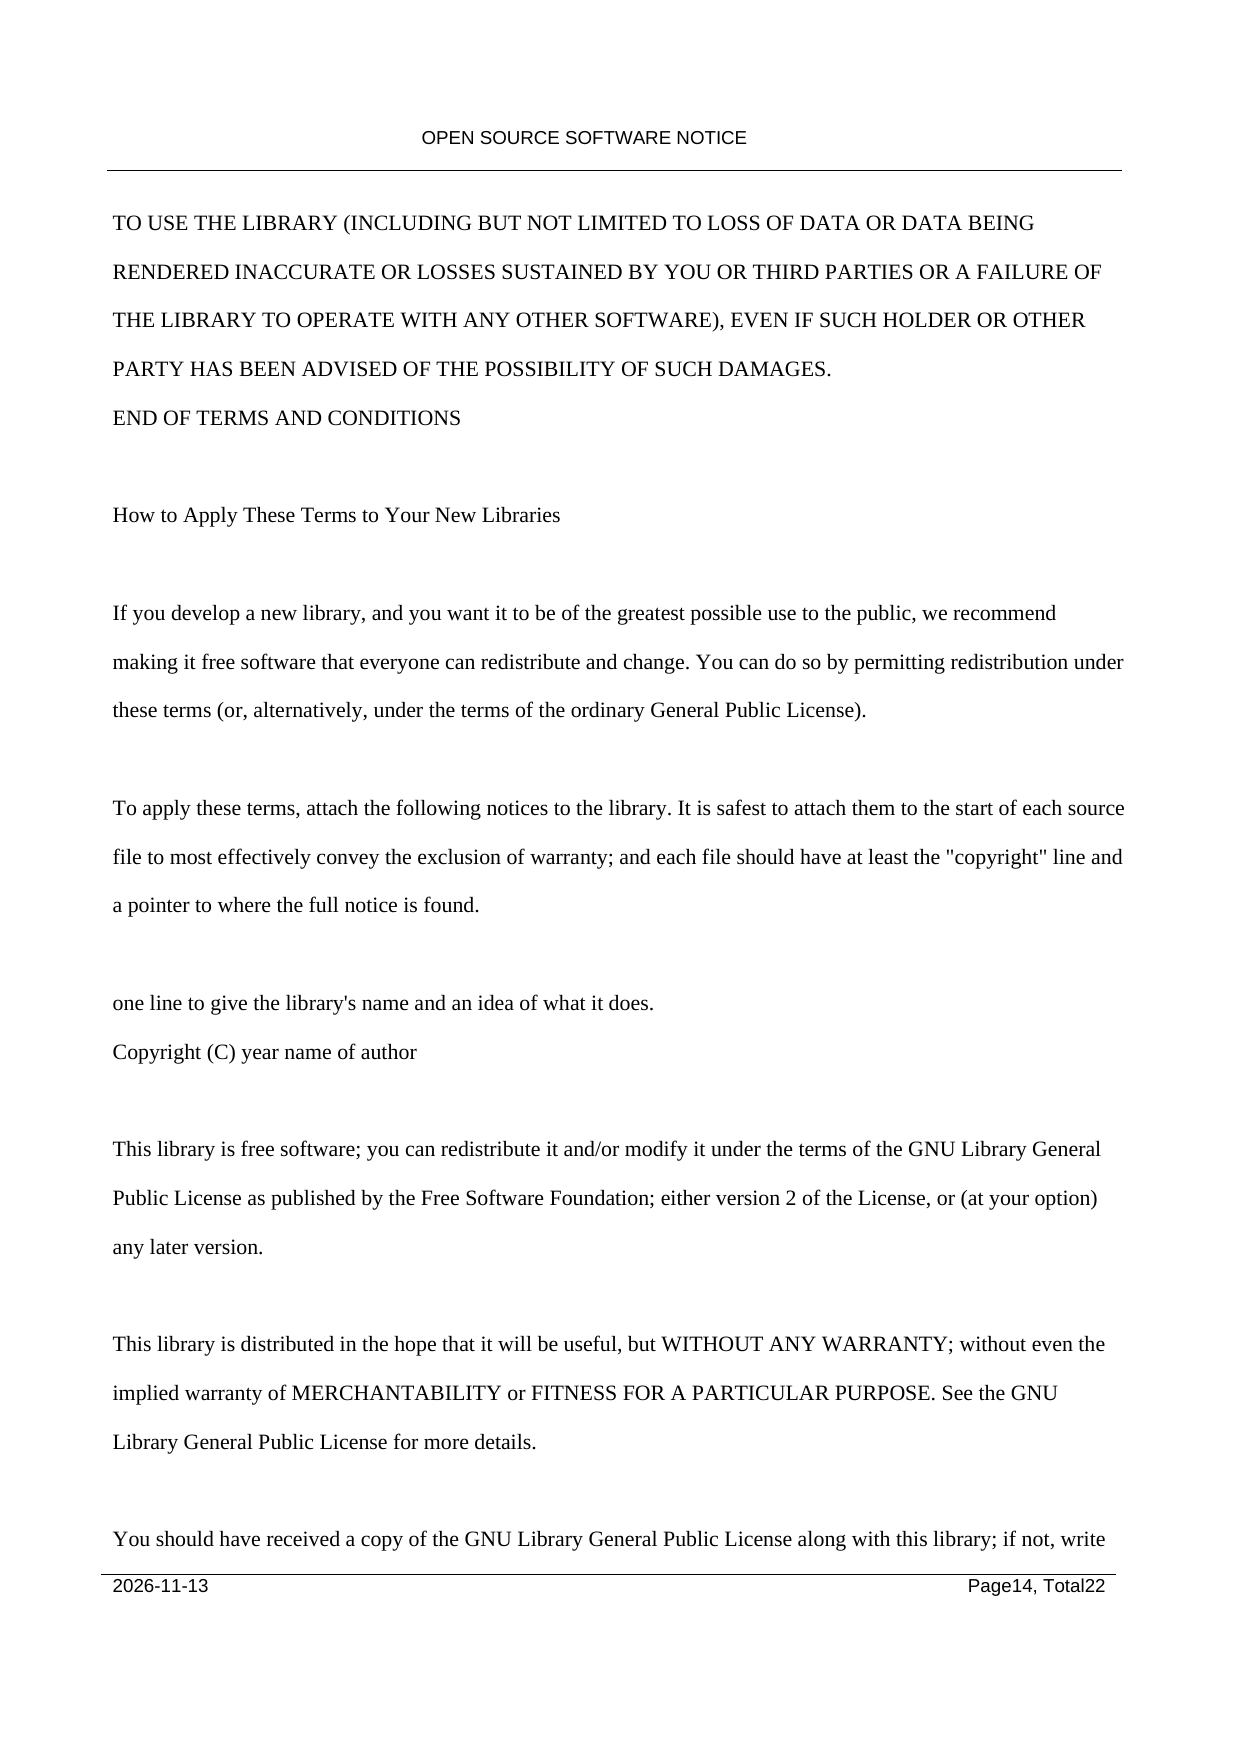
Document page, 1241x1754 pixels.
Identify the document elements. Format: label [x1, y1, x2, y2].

text [112, 206, 1128, 1555]
